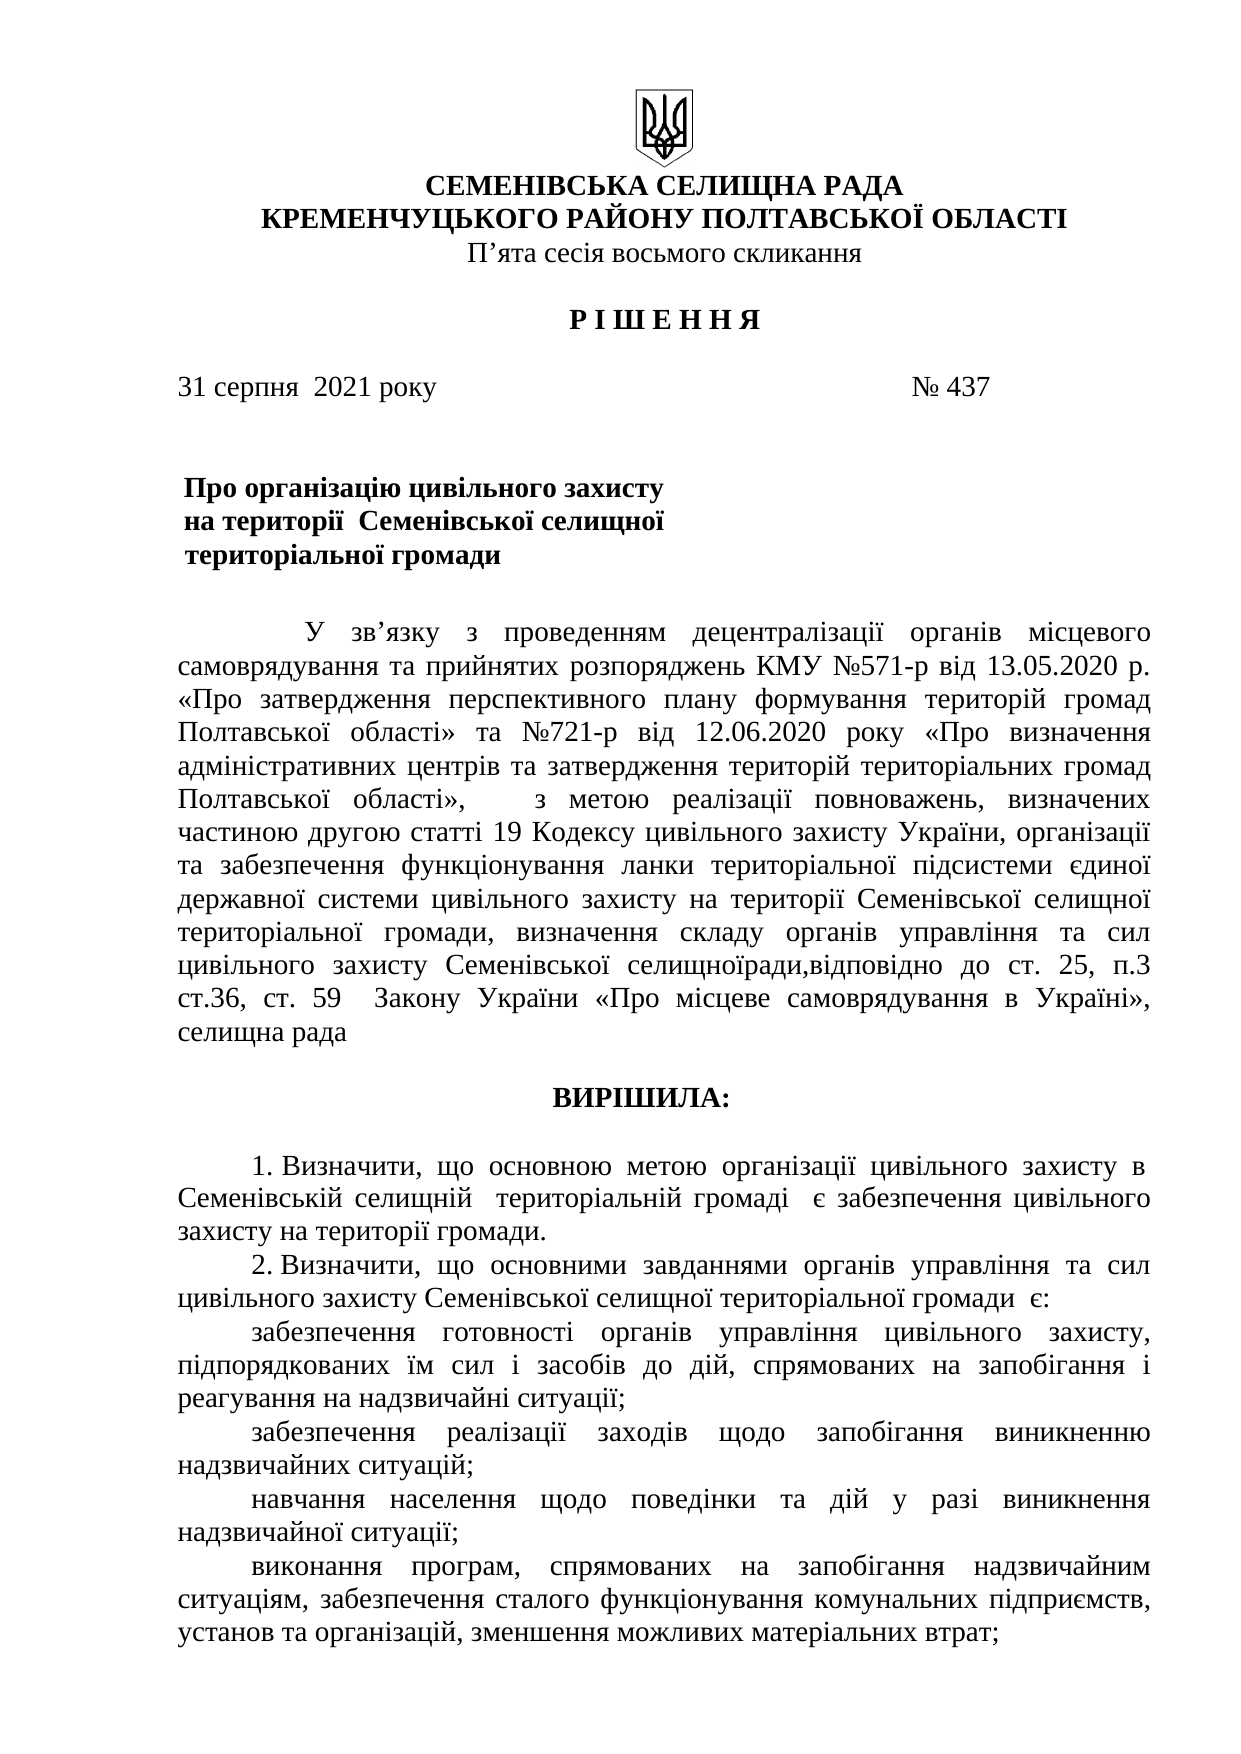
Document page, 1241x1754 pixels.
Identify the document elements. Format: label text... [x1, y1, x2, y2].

list Визначити, що основними завданнями органів управління та сил цивільного захисту Семенівської селищної територіальної громади є: [177, 1248, 1152, 1313]
text СЕМЕНІВСЬКА СЕЛИЩНА РАДА [177, 168, 1152, 201]
text виконання програм, спрямованих на запобігання надзвичайним ситуаціям, забезпечення сталого функціонування комунальних підприємств, установ та організацій, зменшення можливих матеріальних втрат; [177, 1549, 1152, 1647]
text ВИРІШИЛА: [477, 1081, 1152, 1114]
picture [634, 88, 695, 168]
list Визначити, що основною метою організації цивільного захисту в [251, 1148, 1152, 1181]
text П’ята сесія восьмого скликання [177, 235, 1152, 268]
text Семенівській селищній територіальній громаді є забезпечення цивільного захисту на території громади. [177, 1181, 1152, 1247]
text КРЕМЕНЧУЦЬКОГО РАЙОНУ ПОЛТАВСЬКОЇ ОБЛАСТІ [177, 201, 1152, 235]
text забезпечення реалізації заходів щодо запобігання виникненню надзвичайних ситуацій; [177, 1416, 1152, 1481]
text 31 серпня 2021 року № 437 [177, 369, 1152, 403]
text Про організацію цивільного захисту [183, 470, 1152, 503]
text У зв’язку з проведенням децентралізації органів місцевого самоврядування та прийнятих розпоряджень КМУ №571-р від 13.05.2020 р. «Про затвердження перспективного плану формування територій громад Полтавської області» та №721-р від 12.06.2020 року «Про визначення адміністративних центрів та затвердження територій територіальних громад Полтавської області», з метою реалізації повноважень, визначених частиною другою статті 19 Кодексу цивільного захисту України, організації та забезпечення функціонування ланки територіальної підсистеми єдиної державної системи цивільного захисту на території Семенівської селищної територіальної громади, визначення складу органів управління та сил цивільного захисту Семенівської селищноїради,відповідно до ст. 25, п.3 ст.36, ст. 59 Закону України «Про місцеве самоврядування в Україні», селищна рада [177, 615, 1152, 1047]
text Р І Ш Е Н Н Я [177, 302, 1152, 336]
text територіальної громади [177, 537, 1152, 570]
text навчання населення щодо поведінки та дій у разі виникнення надзвичайної ситуації; [177, 1482, 1152, 1547]
text на території Семенівської селищної [183, 503, 1152, 537]
text забезпечення готовності органів управління цивільного захисту, підпорядкованих їм сил і засобів до дій, спрямованих на запобігання і реагування на надзвичайні ситуації; [177, 1315, 1152, 1414]
